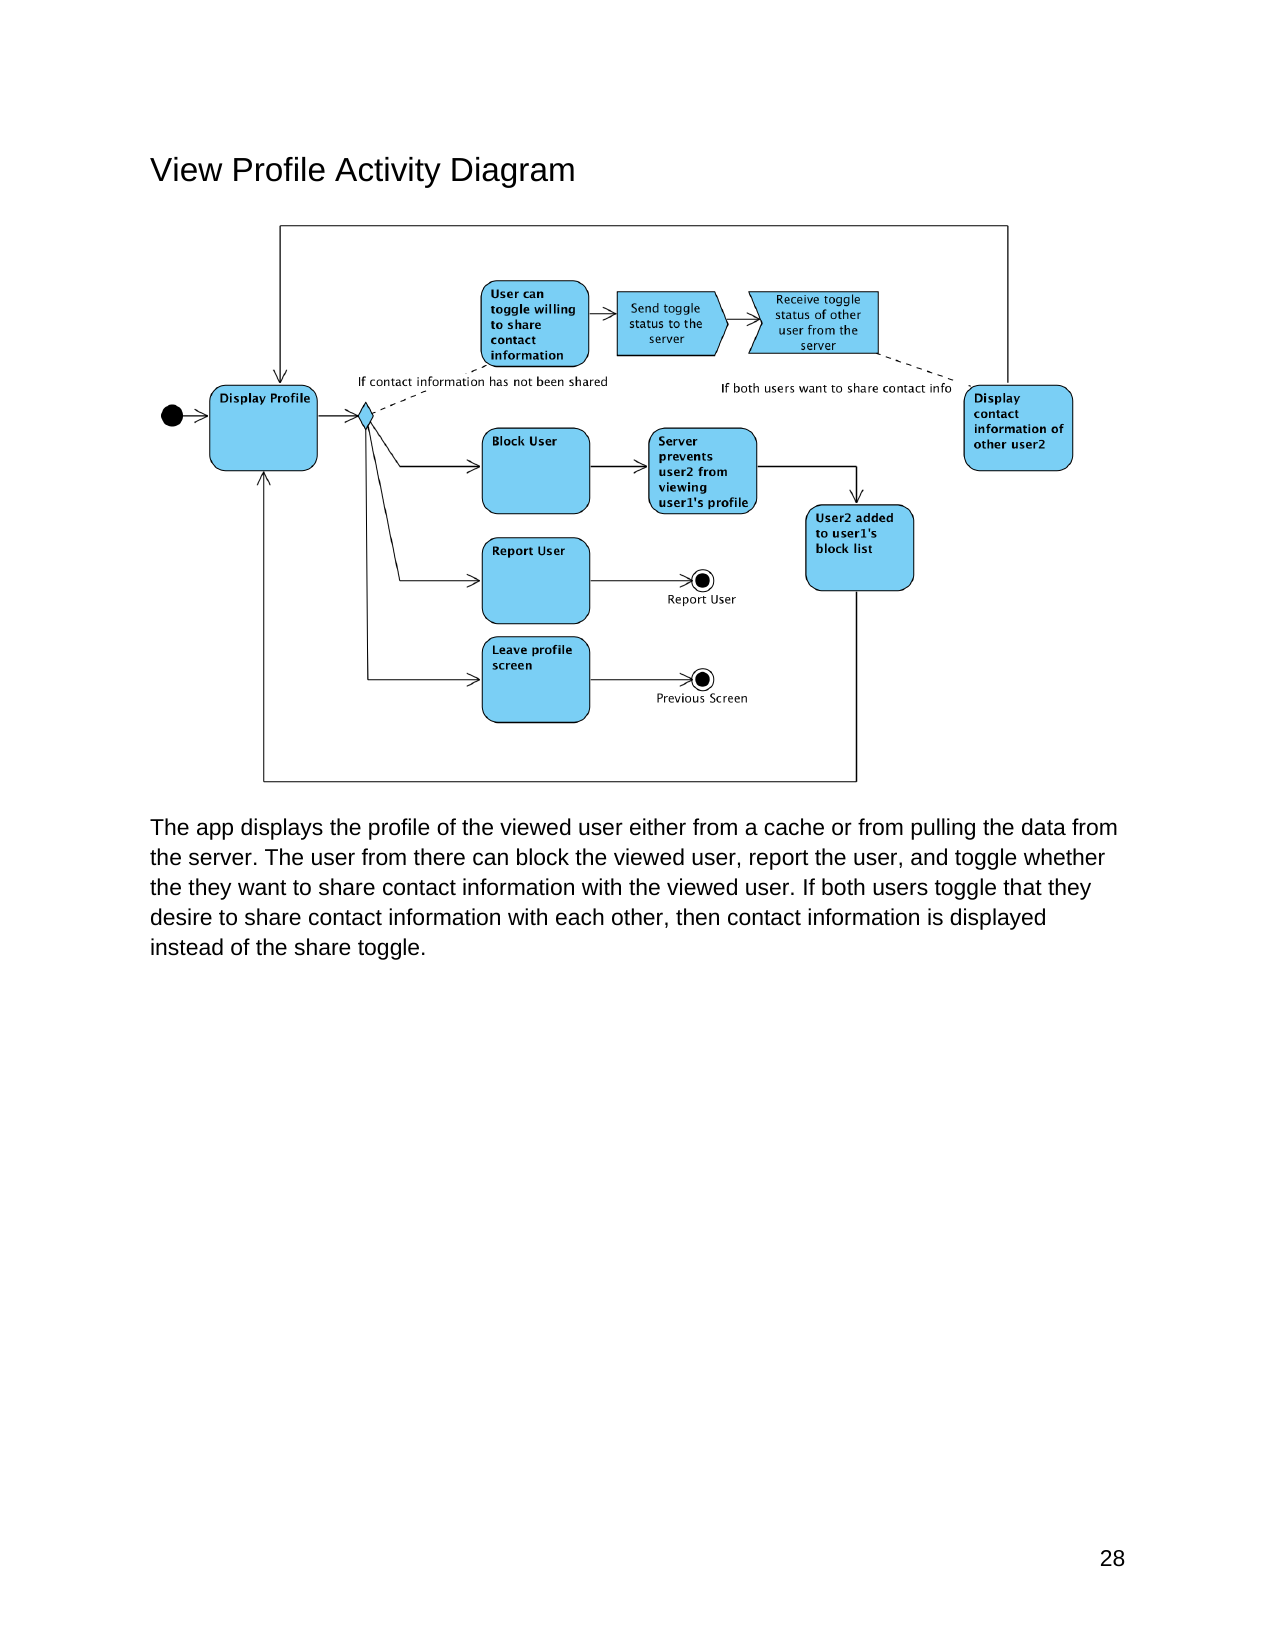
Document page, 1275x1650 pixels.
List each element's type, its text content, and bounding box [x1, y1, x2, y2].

subtitle View Profile Activity Diagram [150, 150, 1125, 188]
picture [150, 188, 1125, 801]
text The app displays the profile of the viewed user either from a cache or from pulling the data from the server. The user from there can block the viewed user, report the user, and toggle whether the they want to share contact information with the viewed user. If both users toggle that they desire to share contact information with each other, then contact information is displayed instead of the share toggle. [150, 813, 1125, 961]
